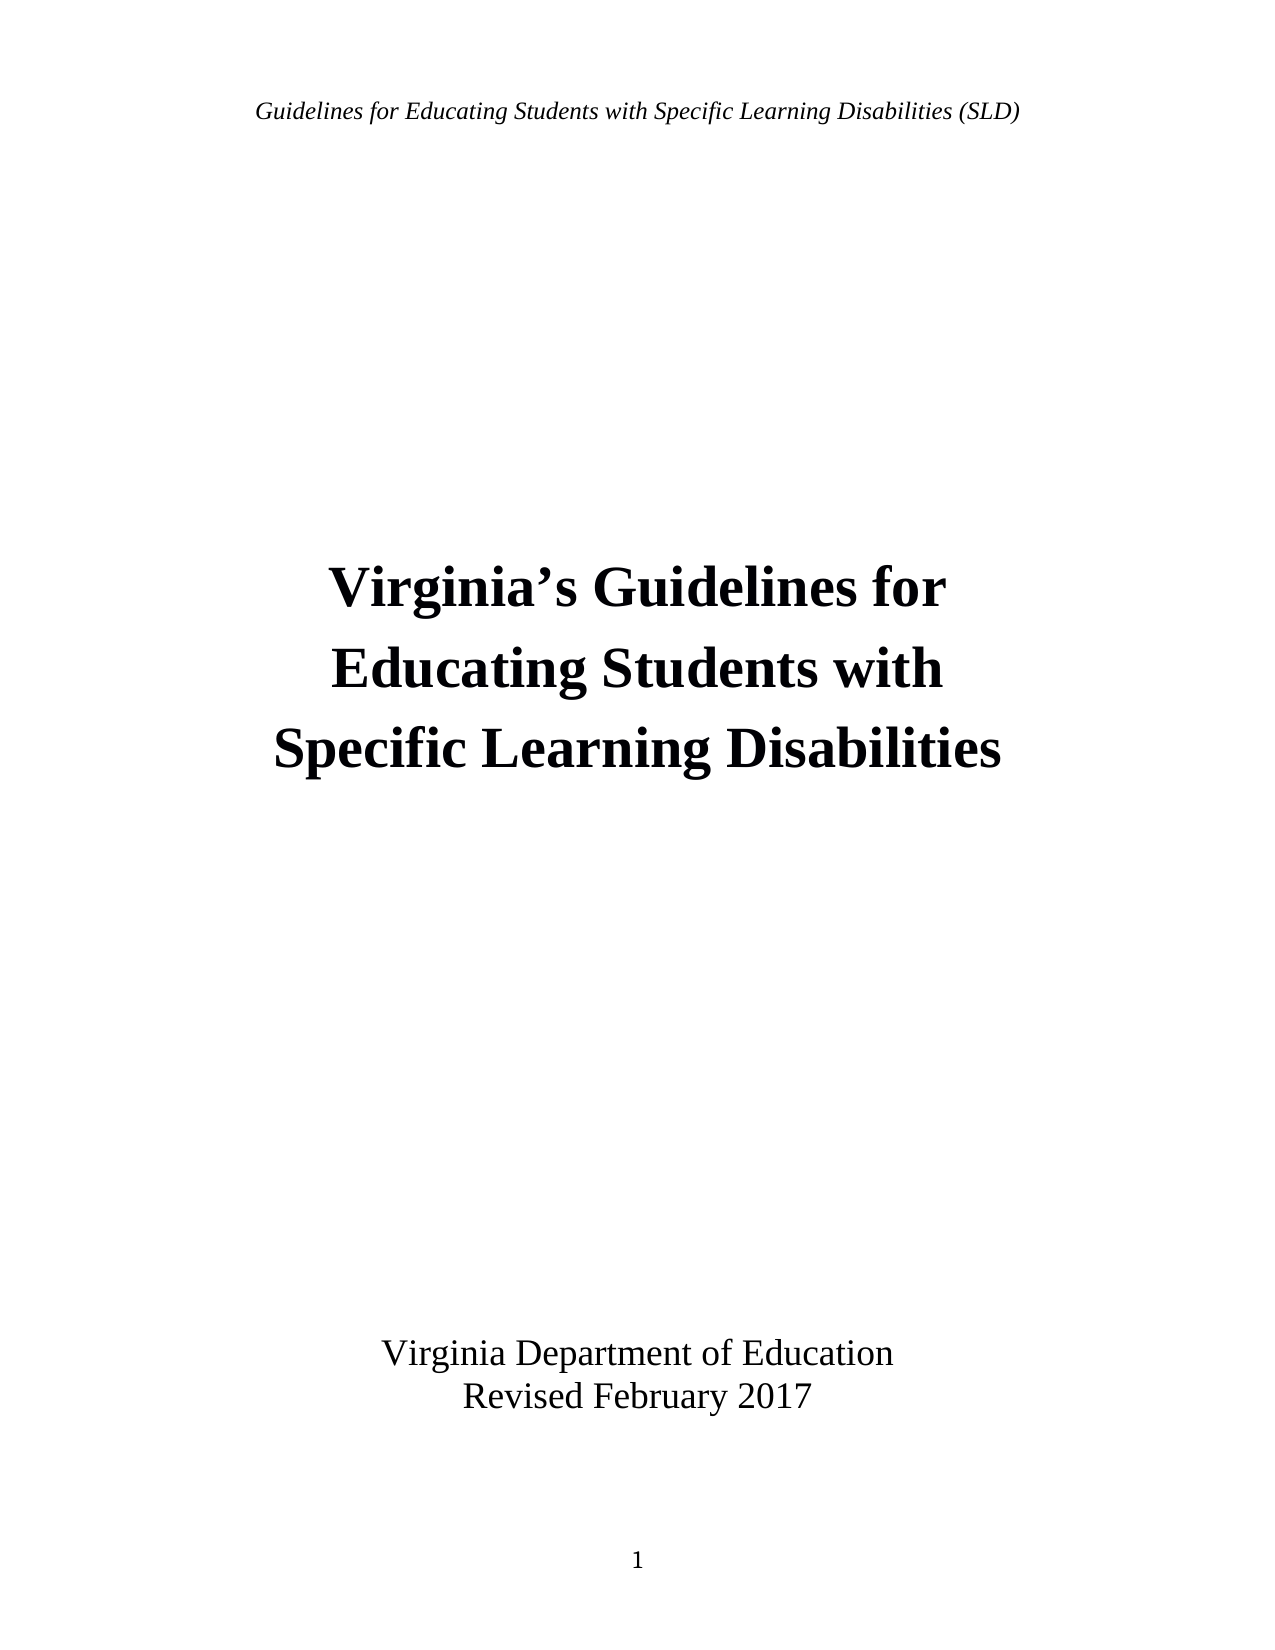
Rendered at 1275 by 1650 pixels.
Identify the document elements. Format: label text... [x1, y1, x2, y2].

title Specific Learning Disabilities [150, 713, 1125, 780]
text Revised February 2017 [150, 1373, 1125, 1416]
title Educating Students with [150, 632, 1125, 699]
title Virginia’s Guidelines for [150, 552, 1125, 619]
text Virginia Department of Education [150, 1330, 1125, 1373]
